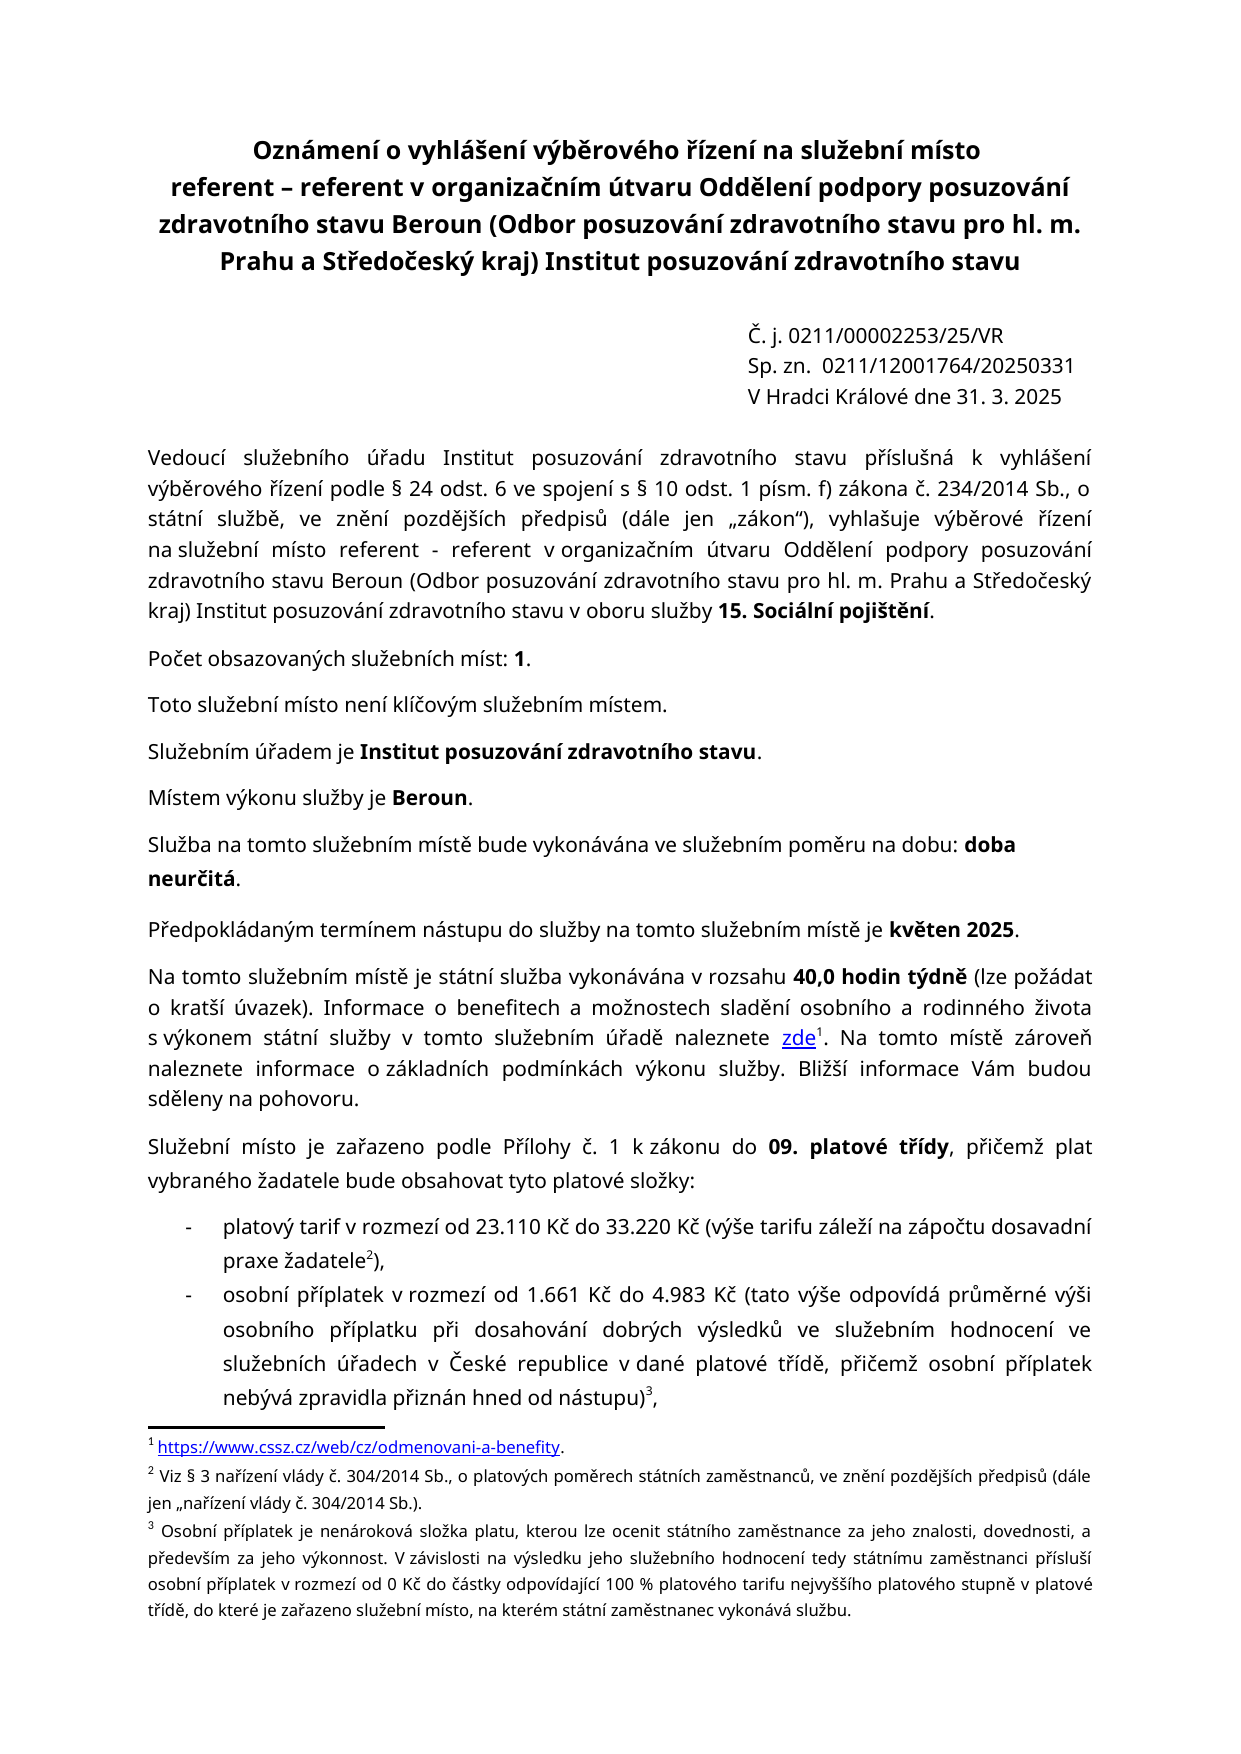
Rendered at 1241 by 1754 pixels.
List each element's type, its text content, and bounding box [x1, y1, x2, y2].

text Č. j. 0211/00002253/25/VR [148, 321, 1093, 349]
list platový tarif v rozmezí od 23.110 Kč do 33.220 Kč (výše tarifu záleží na zápočtu dosavadní praxe žadatele), [185, 1212, 1093, 1275]
text Služba na tomto služebním místě bude vykonávána ve služebním poměru na dobu: doba neurčitá. [148, 830, 1093, 892]
text Na tomto služebním místě je státní služba vykonávána v rozsahu 40,0 hodin týdně (lze požádat o kratší úvazek). Informace o benefitech a možnostech sladění osobního a rodinného života s výkonem státní služby v tomto služebním úřadě naleznete zde. Na tomto místě zároveň naleznete informace o základních podmínkách výkonu služby. Bližší informace Vám budou sděleny na pohovoru. [148, 962, 1093, 1113]
text Oznámení o vyhlášení výběrového řízení na služební místo referent – referent v organizačním útvaru Oddělení podpory posuzování zdravotního stavu Beroun (Odbor posuzování zdravotního stavu pro hl. m. Prahu a Středočeský kraj) Institut posuzování zdravotního stavu [148, 133, 1093, 277]
text Počet obsazovaných služebních míst: 1. [148, 644, 1093, 672]
list osobní příplatek v rozmezí od 1.661 Kč do 4.983 Kč (tato výše odpovídá průměrné výši osobního příplatku při dosahování dobrých výsledků ve služebním hodnocení ve služebních úřadech v České republice v dané platové třídě, přičemž osobní příplatek nebývá zpravidla přiznán hned od nástupu), [185, 1281, 1093, 1411]
text Služební místo je zařazeno podle Přílohy č. 1 k zákonu do 09. platové třídy, přičemž plat vybraného žadatele bude obsahovat tyto platové složky: [148, 1132, 1093, 1194]
text Sp. zn. 0211/12001764/20250331 [148, 351, 1093, 380]
text Místem výkonu služby je Beroun. [148, 783, 1093, 812]
text Služebním úřadem je Institut posuzování zdravotního stavu. [148, 737, 1093, 765]
text V Hradci Králové dne 31. 3. 2025 [748, 382, 1093, 411]
text Vedoucí služebního úřadu Institut posuzování zdravotního stavu příslušná k vyhlášení výběrového řízení podle § 24 odst. 6 ve spojení s § 10 odst. 1 písm. f) zákona č. 234/2014 Sb., o státní službě, ve znění pozdějších předpisů (dále jen „zákon“), vyhlašuje výběrové řízení na služební místo referent - referent v organizačním útvaru Oddělení podpory posuzování zdravotního stavu Beroun (Odbor posuzování zdravotního stavu pro hl. m. Prahu a Středočeský kraj) Institut posuzování zdravotního stavu v oboru služby 15. Sociální pojištění. [148, 443, 1093, 625]
text Předpokládaným termínem nástupu do služby na tomto služebním místě je květen 2025. [148, 915, 1093, 943]
text Toto služební místo není klíčovým služebním místem. [148, 690, 1093, 719]
